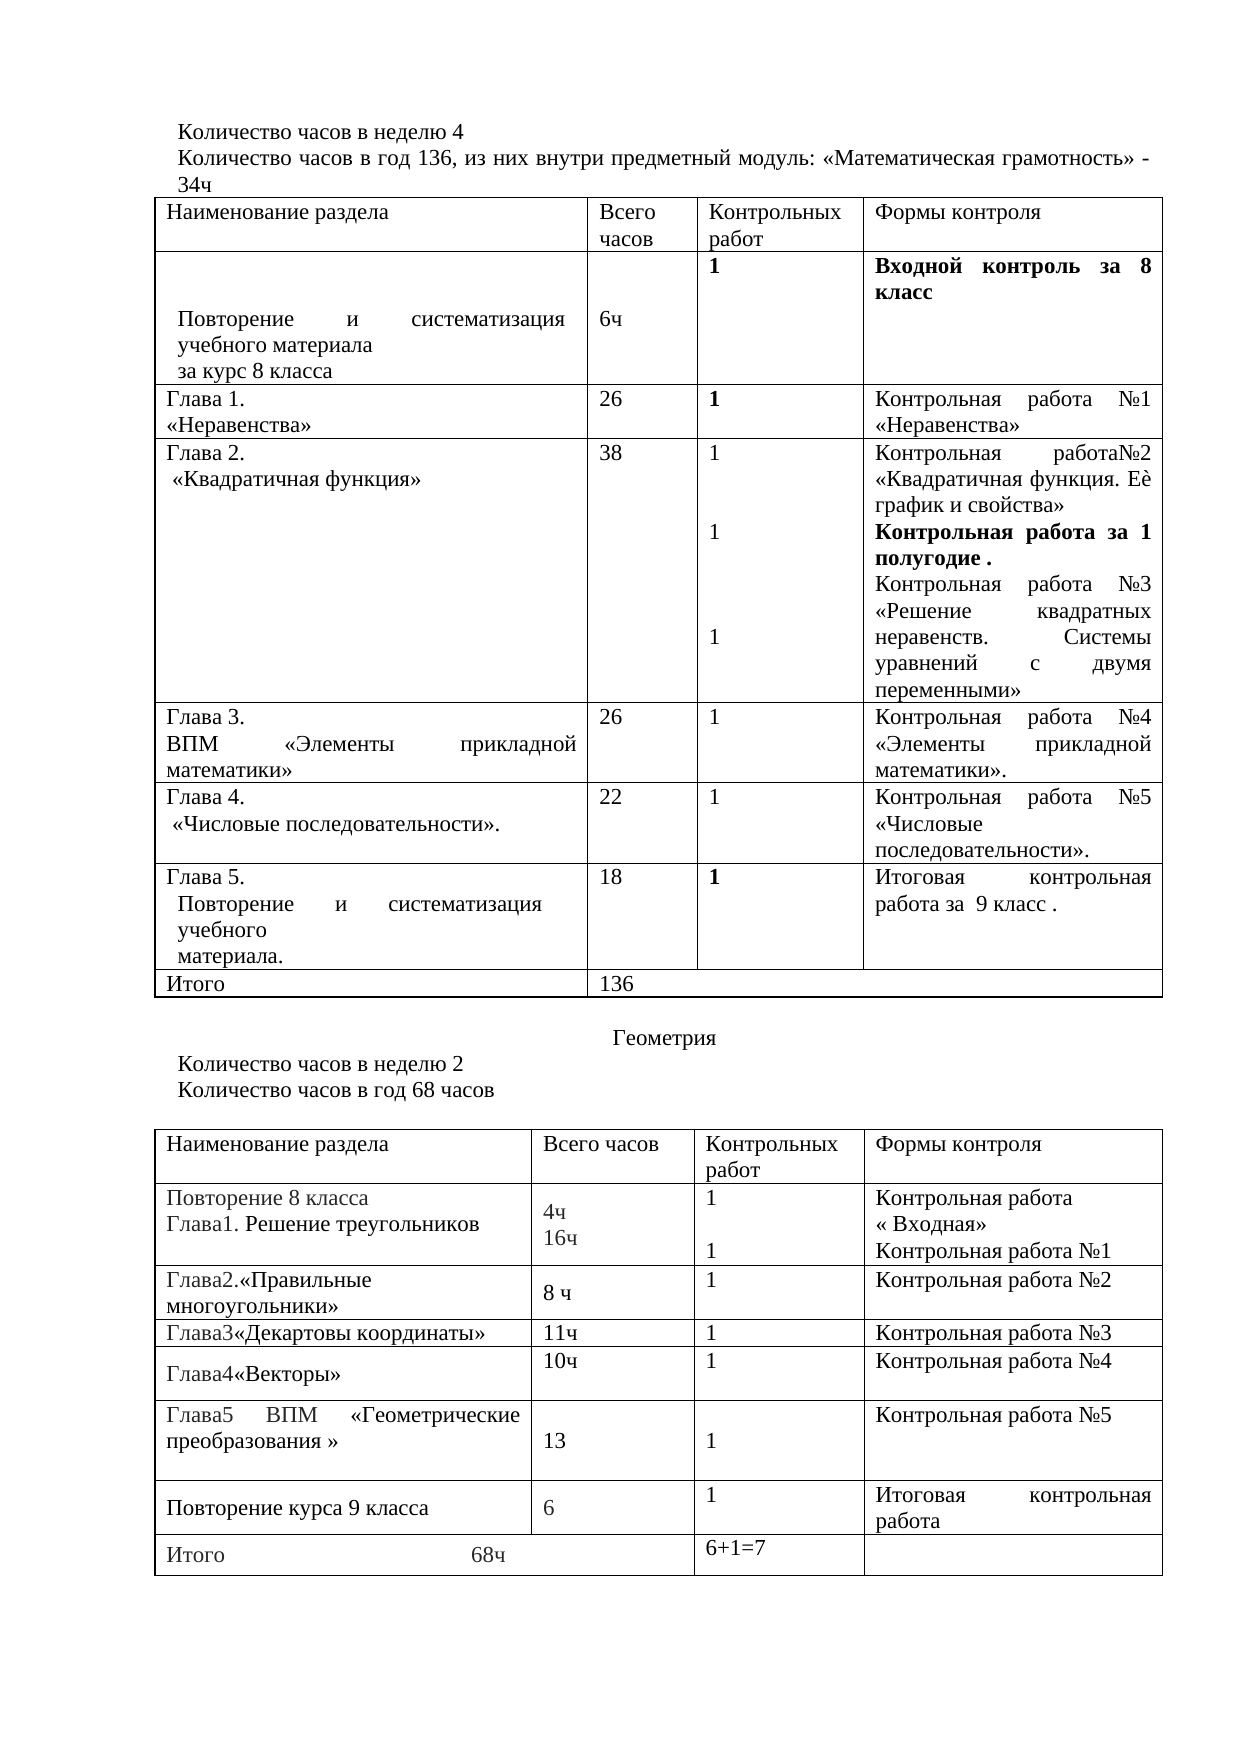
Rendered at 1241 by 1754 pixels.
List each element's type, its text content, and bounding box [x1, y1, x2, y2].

table_cell 1 [698, 252, 863, 384]
table_cell 6ч [588, 252, 697, 384]
table_cell 1 1 1 [698, 439, 863, 702]
table_header Формы контроля [864, 198, 1162, 251]
table_cell Глава2.«Правильные многоугольники» [156, 1266, 531, 1318]
text Количество часов в год 136, из них внутри предметный модуль: «Математическая грамотность» - 34ч [177, 144, 1152, 197]
table_cell 6 [532, 1481, 694, 1533]
table_cell 26 [588, 385, 697, 438]
table_cell 1 1 [695, 1184, 864, 1265]
table_cell [156, 252, 587, 384]
text Количество часов в год 68 часов [177, 1076, 1152, 1103]
text Количество часов в неделю 4 [177, 118, 1152, 144]
table_header Всего часов [532, 1130, 694, 1183]
table_cell Глава4«Векторы» [156, 1347, 531, 1399]
table_cell 136 [588, 970, 1162, 996]
table_header Контрольных работ [695, 1130, 864, 1183]
table_cell 10ч [532, 1347, 694, 1399]
table_cell 38 [588, 439, 697, 702]
table_cell 1 [695, 1347, 864, 1399]
table_cell Глава 2. «Квадратичная функция» [156, 439, 587, 702]
table_cell 1 [695, 1266, 864, 1318]
text Геометрия [177, 1024, 1152, 1050]
table_cell 1 [695, 1481, 864, 1533]
table_cell Контрольная работа №1 «Неравенства» [864, 385, 1162, 438]
table_cell 1 [698, 385, 863, 438]
table_cell 8 ч [532, 1266, 694, 1318]
table_cell 18 [588, 864, 697, 969]
table_cell Глава 1. «Неравенства» [156, 385, 587, 438]
table_cell 6+1=7 [695, 1535, 864, 1575]
table_header Всего часов [588, 198, 697, 251]
table_cell Входной контроль за 8 класс [864, 252, 1162, 384]
table_cell Итого [156, 970, 587, 996]
table_cell 13 [532, 1401, 694, 1480]
table_cell Контрольная работа №5 [865, 1401, 1162, 1480]
table_cell Глава 5. [156, 864, 587, 969]
table_cell Глава 4. «Числовые последовательности». [156, 783, 587, 862]
table_cell Повторение курса 9 класса [156, 1481, 531, 1533]
table_cell 11ч [532, 1320, 694, 1346]
table_cell Контрольная работа №5 «Числовые последовательности». [864, 783, 1162, 862]
table_cell 26 [588, 703, 697, 782]
table_header Наименование раздела [156, 198, 587, 251]
table_header Формы контроля [865, 1130, 1162, 1183]
table_cell Контрольная работа №4 [865, 1347, 1162, 1399]
table_cell Глава5 ВПМ «Геометрические преобразования » [156, 1401, 531, 1480]
table_cell Итоговая контрольная работа [865, 1481, 1162, 1533]
table_cell Глава3«Декартовы координаты» [156, 1320, 531, 1346]
table_cell Глава 3. ВПМ «Элементы прикладной математики» [156, 703, 587, 782]
table_cell Итого 68ч [156, 1535, 694, 1575]
table_cell 1 [695, 1401, 864, 1480]
table_cell Контрольная работа №3 [865, 1320, 1162, 1346]
table_cell 1 [698, 703, 863, 782]
table_header Наименование раздела [156, 1130, 531, 1183]
table_cell [865, 1535, 1162, 1575]
table_cell 1 [698, 783, 863, 862]
table_cell Контрольная работа « Входная» Контрольная работа №1 [865, 1184, 1162, 1265]
text Количество часов в неделю 2 [177, 1050, 1152, 1076]
table_cell Контрольная работа№2 «Квадратичная функция. Еѐ график и свойства» Контрольная работа за 1 полугодие . Контрольная работа №3 «Решение квадратных неравенств. Системы уравнений с двумя переменными» [864, 439, 1162, 702]
table_cell 1 [695, 1320, 864, 1346]
table_header Контрольных работ [698, 198, 863, 251]
table_cell 4ч 16ч [532, 1184, 694, 1265]
table_cell Контрольная работа №2 [865, 1266, 1162, 1318]
table_cell 22 [588, 783, 697, 862]
table_cell Контрольная работа №4 «Элементы прикладной математики». [864, 703, 1162, 782]
table_cell Повторение 8 класса Глава1. Решение треугольников [156, 1184, 531, 1265]
table_cell 1 [698, 864, 863, 969]
table_cell Итоговая контрольная работа за 9 класс . [864, 864, 1162, 969]
